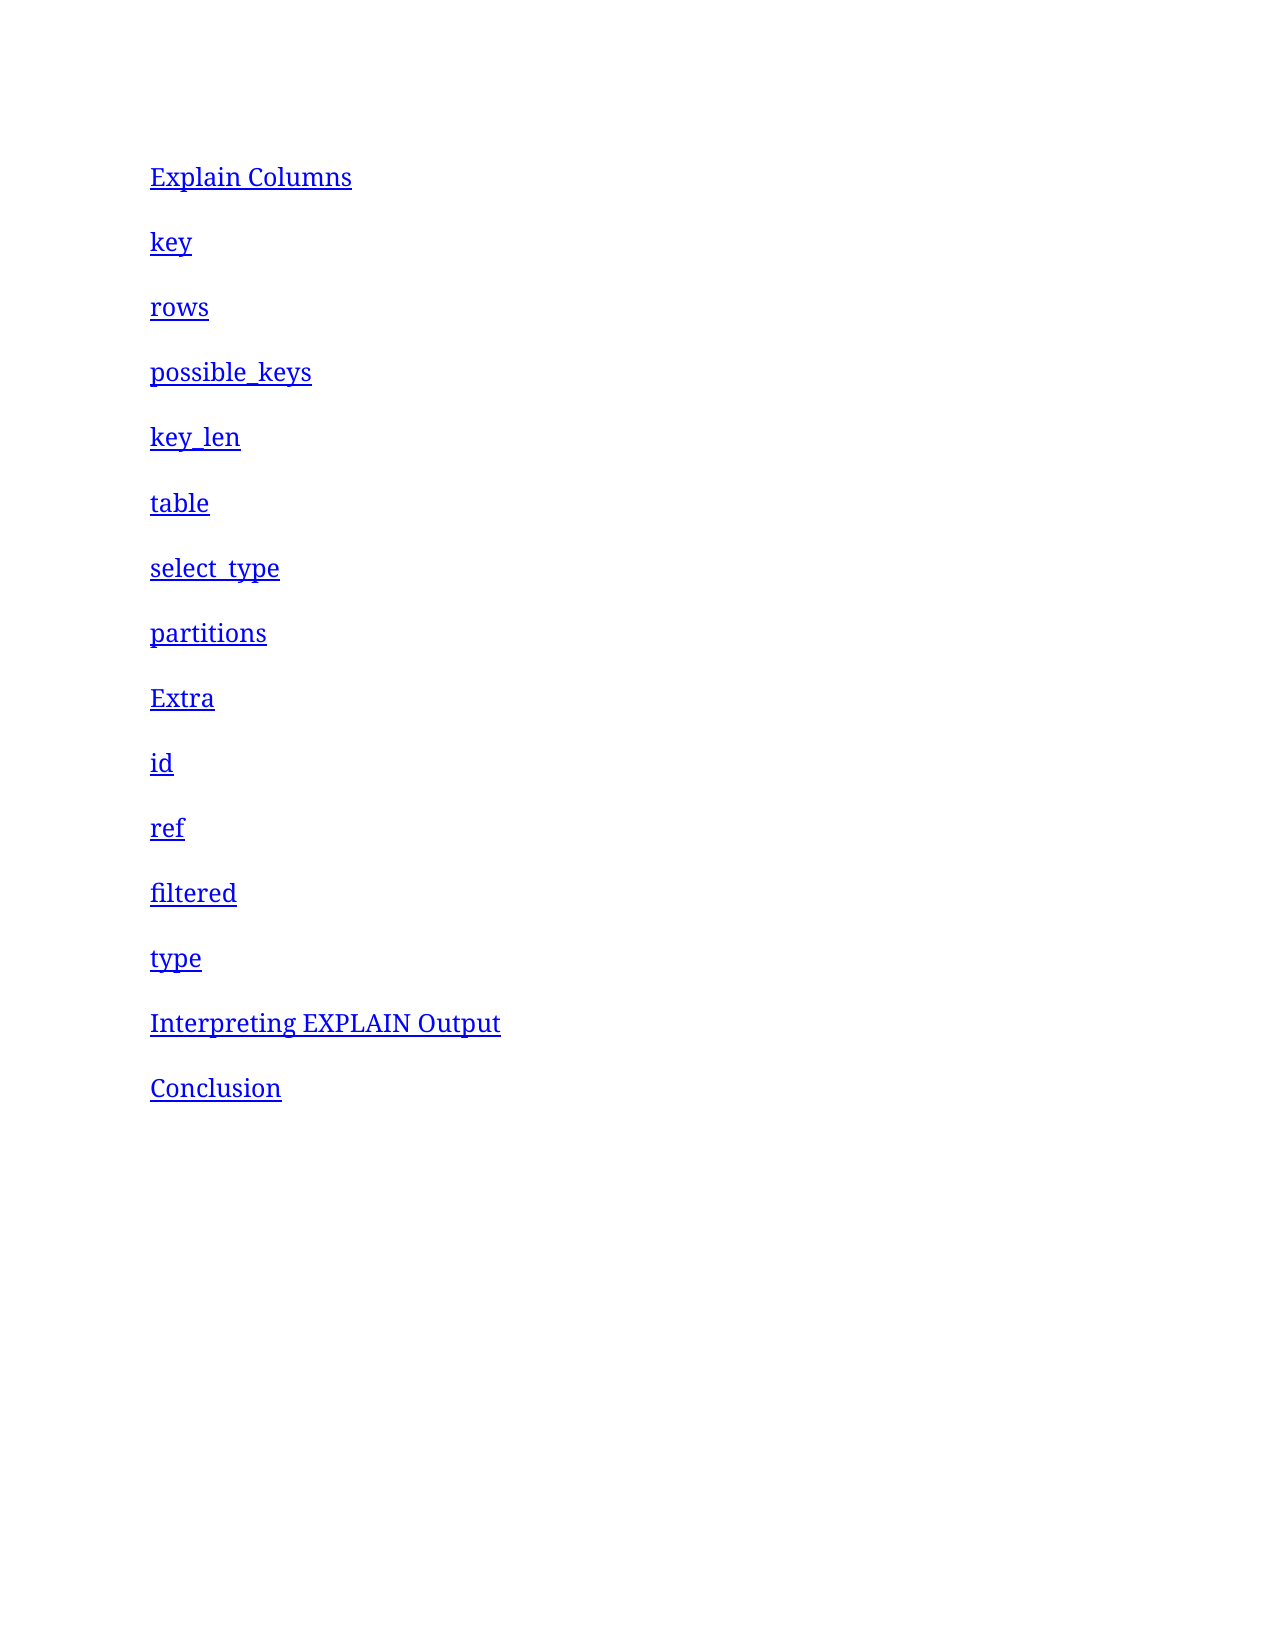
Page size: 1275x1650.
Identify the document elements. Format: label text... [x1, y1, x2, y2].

text Explain Columns [150, 150, 1125, 194]
text Conclusion [150, 1061, 1125, 1105]
text possible_keys [150, 345, 1125, 389]
text key [150, 215, 1125, 259]
text Extra [150, 671, 1125, 714]
text key_len [150, 410, 1125, 454]
text partitions [150, 606, 1125, 649]
text ref [150, 801, 1125, 845]
text filtered [150, 866, 1125, 910]
text Interpreting EXPLAIN Output [150, 996, 1125, 1040]
text select_type [150, 541, 1125, 584]
text rows [150, 280, 1125, 324]
text type [150, 931, 1125, 975]
text id [150, 736, 1125, 780]
text table [150, 476, 1125, 519]
